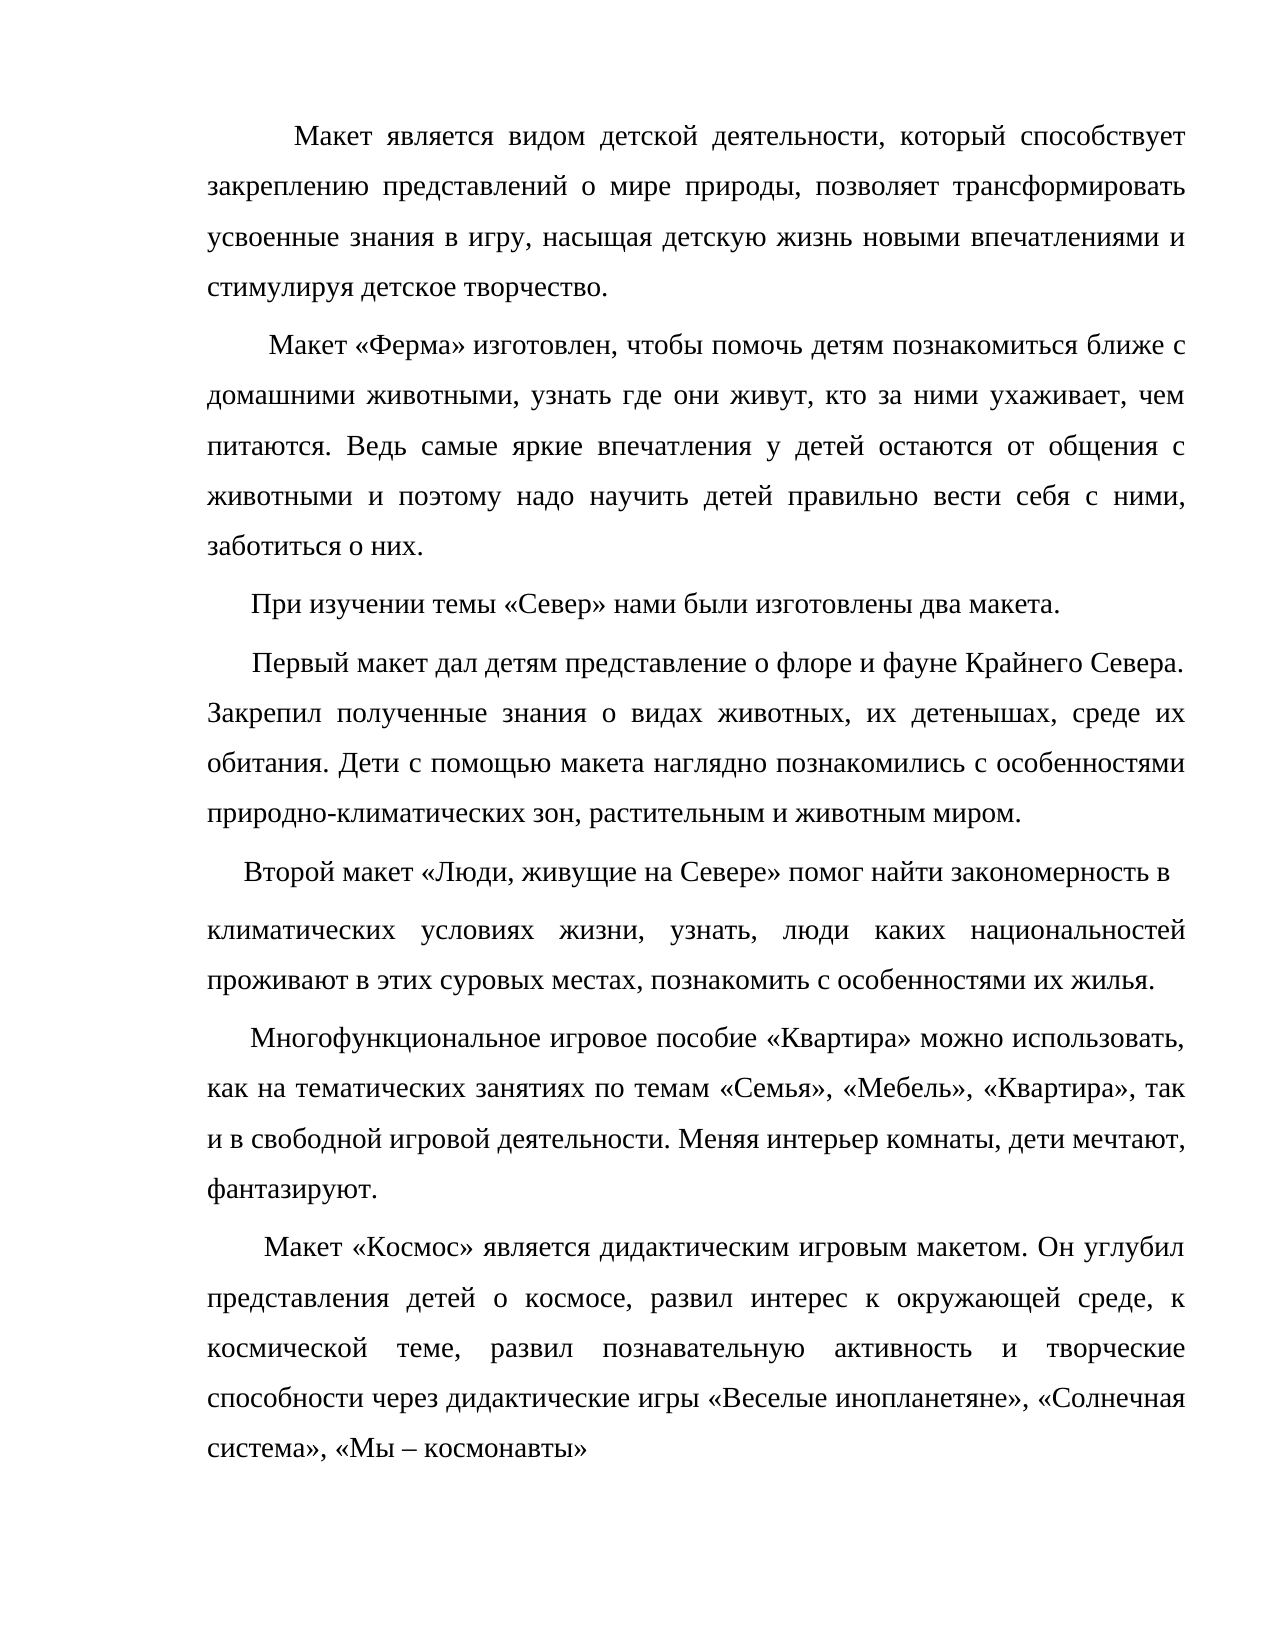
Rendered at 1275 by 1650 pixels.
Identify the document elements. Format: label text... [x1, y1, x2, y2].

text Макет «Ферма» изготовлен, чтобы помочь детям познакомиться ближе с домашними животными, узнать где они живут, кто за ними ухаживает, чем питаются. Ведь самые яркие впечатления у детей остаются от общения с животными и поэтому надо научить детей правильно вести себя с ними, заботиться о них. [207, 327, 1186, 562]
text Макет «Космос» является дидактическим игровым макетом. Он углубил представления детей о космосе, развил интерес к окружающей среде, к космической теме, развил познавательную активность и творческие способности через дидактические игры «Веселые инопланетяне», «Солнечная система», «Мы – космонавты» [207, 1229, 1186, 1464]
text климатических условиях жизни, узнать, люди каких национальностей проживают в этих суровых местах, познакомить с особенностями их жилья. [207, 912, 1186, 996]
text Первый макет дал детям представление о флоре и фауне Крайнего Севера. Закрепил полученные знания о видах животных, их детенышах, среде их обитания. Дети с помощью макета наглядно познакомились с особенностями природно-климатических зон, растительным и животным миром. [207, 645, 1186, 829]
text Макет является видом детской деятельности, который способствует закреплению представлений о мире природы, позволяет трансформировать усвоенные знания в игру, насыщая детскую жизнь новыми впечатлениями и стимулируя детское творчество. [207, 118, 1186, 303]
text При изучении темы «Север» нами были изготовлены два макета. [207, 587, 1186, 620]
text Многофункциональное игровое пособие «Квартира» можно использовать, как на тематических занятиях по темам «Семья», «Мебель», «Квартира», так и в свободной игровой деятельности. Меняя интерьер комнаты, дети мечтают, фантазируют. [207, 1020, 1186, 1205]
text Второй макет «Люди, живущие на Севере» помог найти закономерность в [207, 854, 1186, 887]
